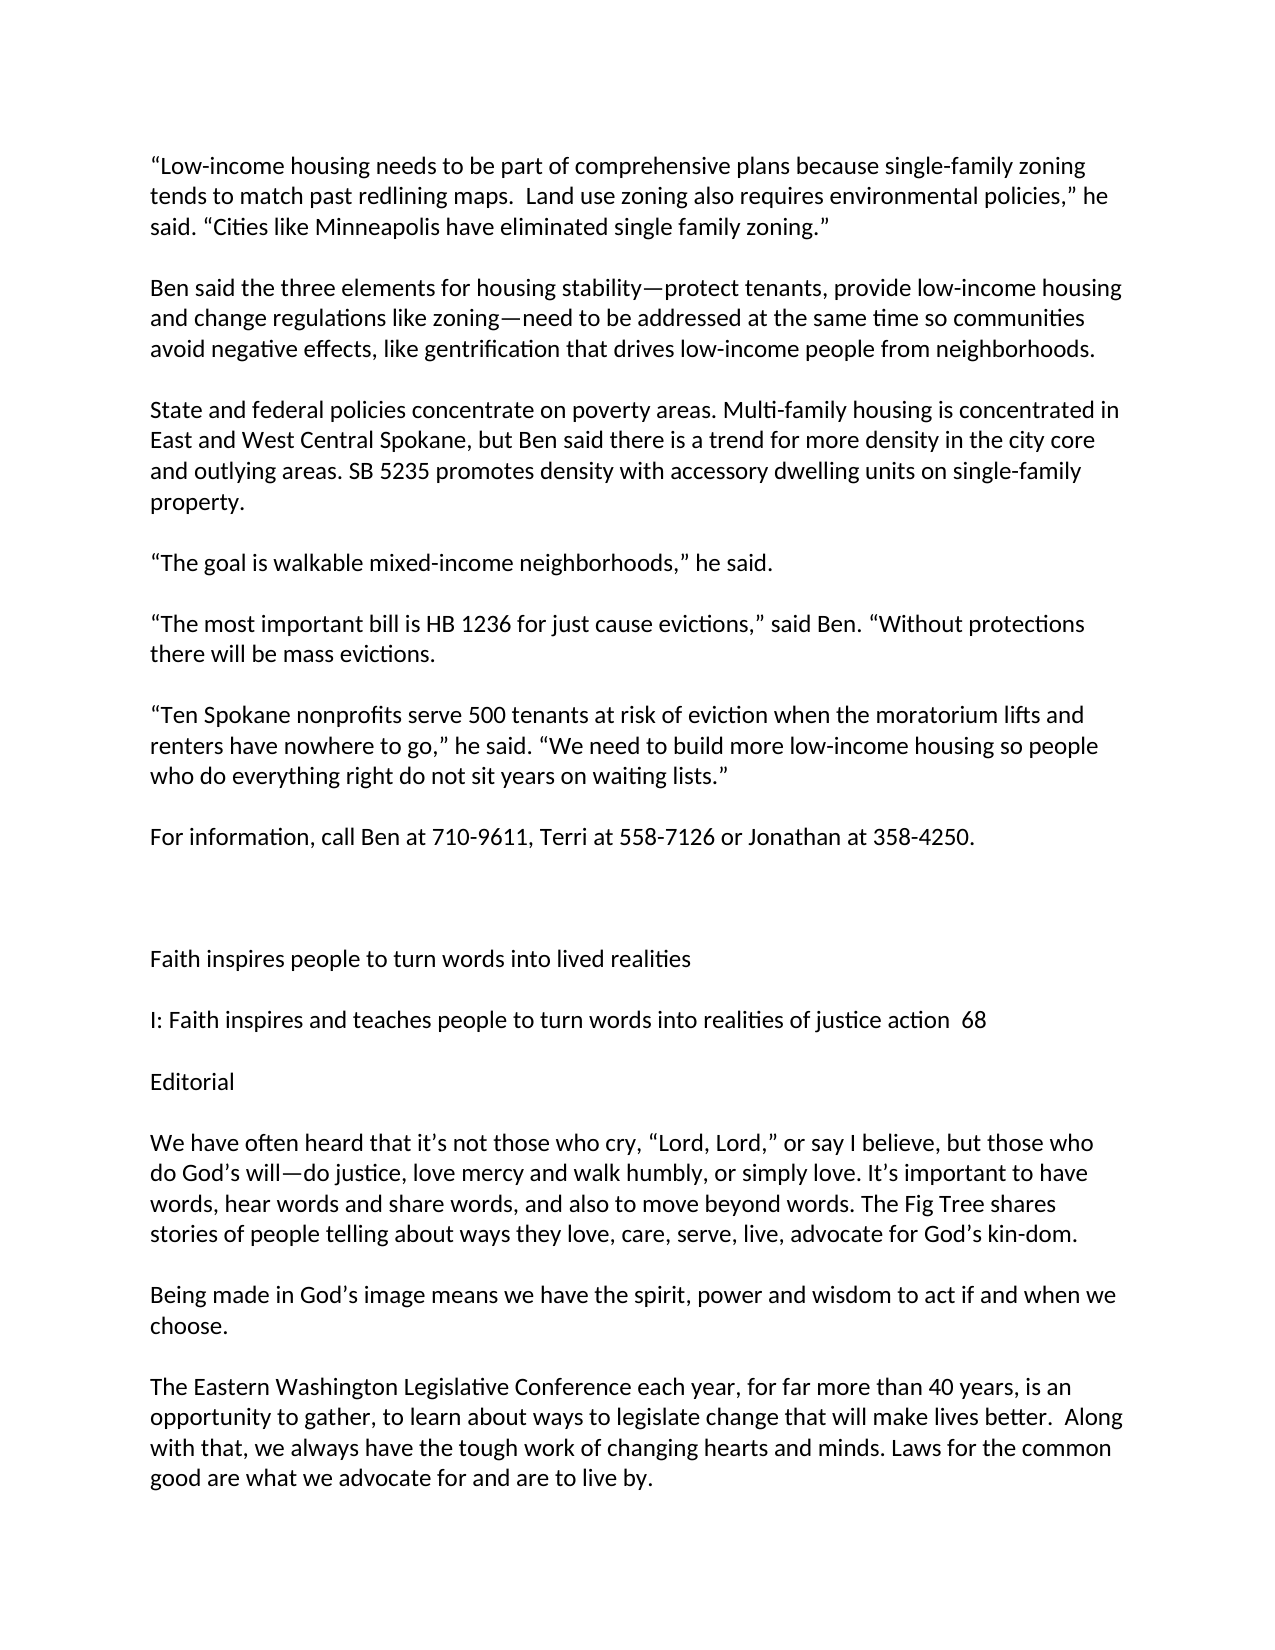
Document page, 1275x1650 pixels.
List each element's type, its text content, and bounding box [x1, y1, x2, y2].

text Being made in God’s image means we have the spirit, power and wisdom to act if and when we choose. [150, 1279, 1125, 1340]
text Ben said the three elements for housing stability—protect tenants, provide low-income housing and change regulations like zoning—need to be addressed at the same time so communities avoid negative effects, like gentrification that drives low-income people from neighborhoods. [150, 272, 1125, 364]
text “The goal is walkable mixed-income neighborhoods,” he said. [150, 547, 1125, 577]
text “Low-income housing needs to be part of comprehensive plans because single-family zoning tends to match past redlining maps. Land use zoning also requires environmental policies,” he said. “Cities like Minneapolis have eliminated single family zoning.” [150, 150, 1125, 242]
text The Eastern Washington Legislative Conference each year, for far more than 40 years, is an opportunity to gather, to learn about ways to legislate change that will make lives better. Along with that, we always have the tough work of changing hearts and minds. Laws for the common good are what we advocate for and are to live by. [150, 1371, 1125, 1493]
text Editorial [150, 1066, 1125, 1096]
text I: Faith inspires and teaches people to turn words into realities of justice action 68 [150, 1004, 1125, 1035]
text “The most important bill is HB 1236 for just cause evictions,” said Ben. “Without protections there will be mass evictions. [150, 608, 1125, 669]
text Faith inspires people to turn words into lived realities [150, 943, 1125, 974]
text We have often heard that it’s not those who cry, “Lord, Lord,” or say I believe, but those who do God’s will—do justice, love mercy and walk humbly, or simply love. It’s important to have words, hear words and share words, and also to move beyond words. The Fig Tree shares stories of people telling about ways they love, care, serve, live, advocate for God’s kin-dom. [150, 1127, 1125, 1249]
text “Ten Spokane nonprofits serve 500 tenants at risk of eviction when the moratorium lifts and renters have nowhere to go,” he said. “We need to build more low-income housing so people who do everything right do not sit years on waiting lists.” [150, 699, 1125, 791]
text For information, call Ben at 710-9611, Terri at 558-7126 or Jonathan at 358-4250. [150, 821, 1125, 852]
text State and federal policies concentrate on poverty areas. Multi-family housing is concentrated in East and West Central Spokane, but Ben said there is a trend for more density in the city core and outlying areas. SB 5235 promotes density with accessory dwelling units on single-family property. [150, 394, 1125, 516]
